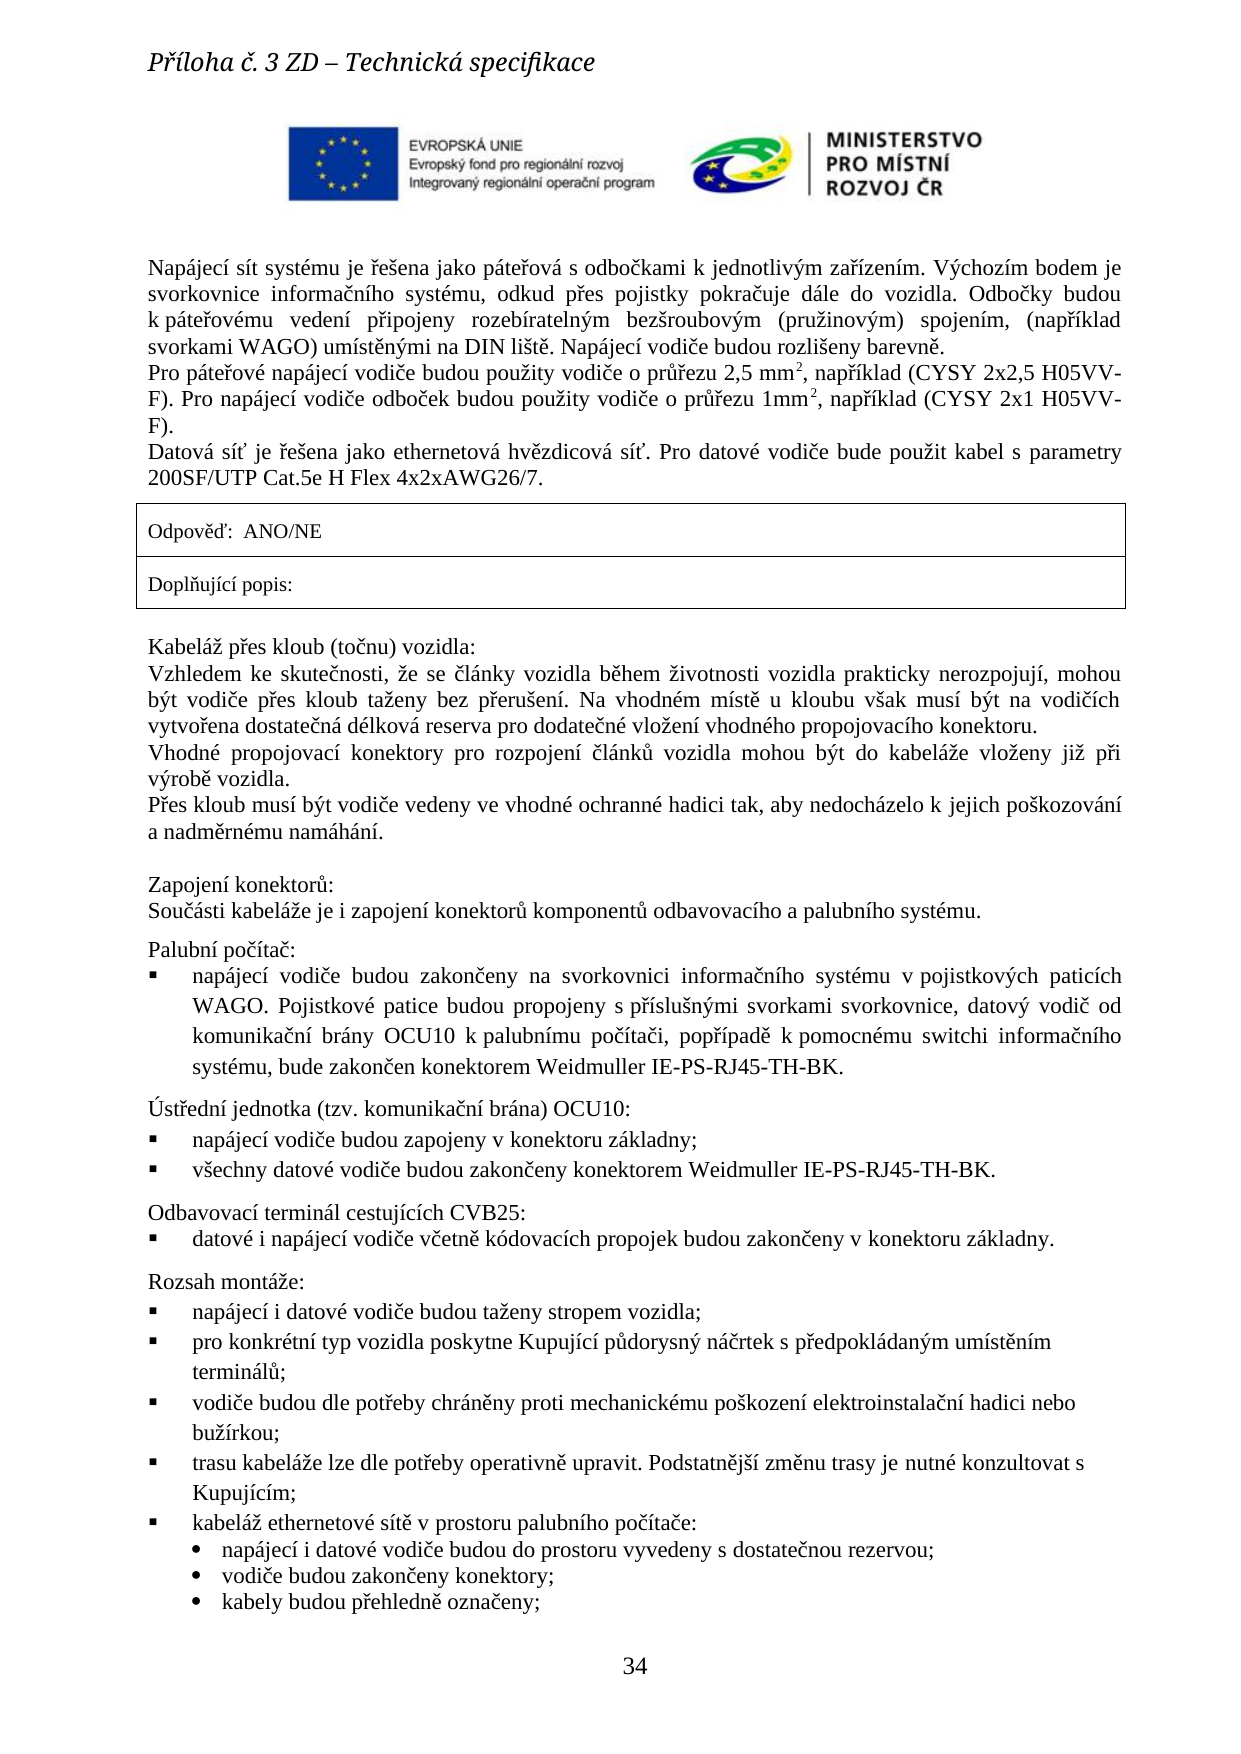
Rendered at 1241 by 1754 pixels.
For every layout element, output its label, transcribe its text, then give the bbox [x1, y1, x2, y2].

text Rozsah montáže: [148, 1268, 1122, 1294]
text Přes kloub musí být vodiče vedeny ve vhodné ochranné hadici tak, aby nedocházelo k jejich poškozování a nadměrnému namáhání. [148, 792, 1122, 844]
list napájecí vodiče budou zakončeny na svorkovnici informačního systému v pojistkových paticích WAGO. Pojistkové patice budou propojeny s příslušnými svorkami svorkovnice, datový vodič od komunikační brány OCU10 k palubnímu počítači, popřípadě k pomocnému switchi informačního systému, bude zakončen konektorem Weidmuller IE-PS-RJ45-TH-BK. [148, 962, 1122, 1079]
text Vhodné propojovací konektory pro rozpojení článků vozidla mohou být do kabeláže vloženy již při výrobě vozidla. [148, 739, 1122, 792]
text Palubní počítač: [148, 936, 1122, 962]
text Zapojení konektorů: [148, 871, 1122, 897]
list napájecí i datové vodiče budou do prostoru vyvedeny s dostatečnou rezervou; [192, 1536, 1122, 1562]
list kabeláž ethernetové sítě v prostoru palubního počítače: [148, 1509, 1122, 1536]
table_cell Doplňující popis: [137, 557, 1125, 608]
list napájecí i datové vodiče budou taženy stropem vozidla; [148, 1298, 1122, 1324]
text Vzhledem ke skutečnosti, že se články vozidla během životnosti vozidla prakticky nerozpojují, mohou být vodiče přes kloub taženy bez přerušení. Na vhodném místě u kloubu však musí být na vodičích vytvořena dostatečná délková reserva pro dodatečné vložení vhodného propojovacího konektoru. [148, 660, 1122, 739]
text Kabeláž přes kloub (točnu) vozidla: [148, 633, 1122, 660]
list trasu kabeláže lze dle potřeby operativně upravit. Podstatnější změnu trasy je nutné konzultovat s Kupujícím; [148, 1449, 1122, 1506]
list kabely budou přehledně označeny; [192, 1588, 1122, 1615]
list datové i napájecí vodiče včetně kódovacích propojek budou zakončeny v konektoru základny. [148, 1225, 1122, 1251]
list pro konkrétní typ vozidla poskytne Kupující půdorysný náčrtek s předpokládaným umístěním terminálů; [148, 1328, 1122, 1385]
text Odbavovací terminál cestujících CVB25: [148, 1199, 1122, 1225]
picture [265, 102, 1005, 225]
list vodiče budou dle potřeby chráněny proti mechanickému poškození elektroinstalační hadici nebo bužírkou; [148, 1388, 1122, 1445]
list napájecí vodiče budou zapojeny v konektoru základny; [148, 1126, 1122, 1152]
text Součásti kabeláže je i zapojení konektorů komponentů odbavovacího a palubního systému. [148, 897, 1122, 923]
text Datová síť je řešena jako ethernetová hvězdicová síť. Pro datové vodiče bude použit kabel s parametry 200SF/UTP Cat.5e H Flex 4x2xAWG26/7. [148, 438, 1122, 491]
text Napájecí sít systému je řešena jako páteřová s odbočkami k jednotlivým zařízením. Výchozím bodem je svorkovnice informačního systému, odkud přes pojistky pokračuje dále do vozidla. Odbočky budou k páteřovému vedení připojeny rozebíratelným bezšroubovým (pružinovým) spojením, (například svorkami WAGO) umístěnými na DIN liště. Napájecí vodiče budou rozlišeny barevně. [148, 254, 1122, 359]
table_header Odpověď: ANO/NE [137, 504, 1125, 556]
list všechny datové vodiče budou zakončeny konektorem Weidmuller IE-PS-RJ45-TH-BK. [148, 1156, 1122, 1182]
text Pro páteřové napájecí vodiče budou použity vodiče o průřezu 2,5 mm2, například (CYSY 2x2,5 H05VV-F). Pro napájecí vodiče odboček budou použity vodiče o průřezu 1mm2, například (CYSY 2x1 H05VV-F). [148, 359, 1122, 438]
text Ústřední jednotka (tzv. komunikační brána) OCU10: [148, 1096, 1122, 1122]
list vodiče budou zakončeny konektory; [192, 1562, 1122, 1588]
